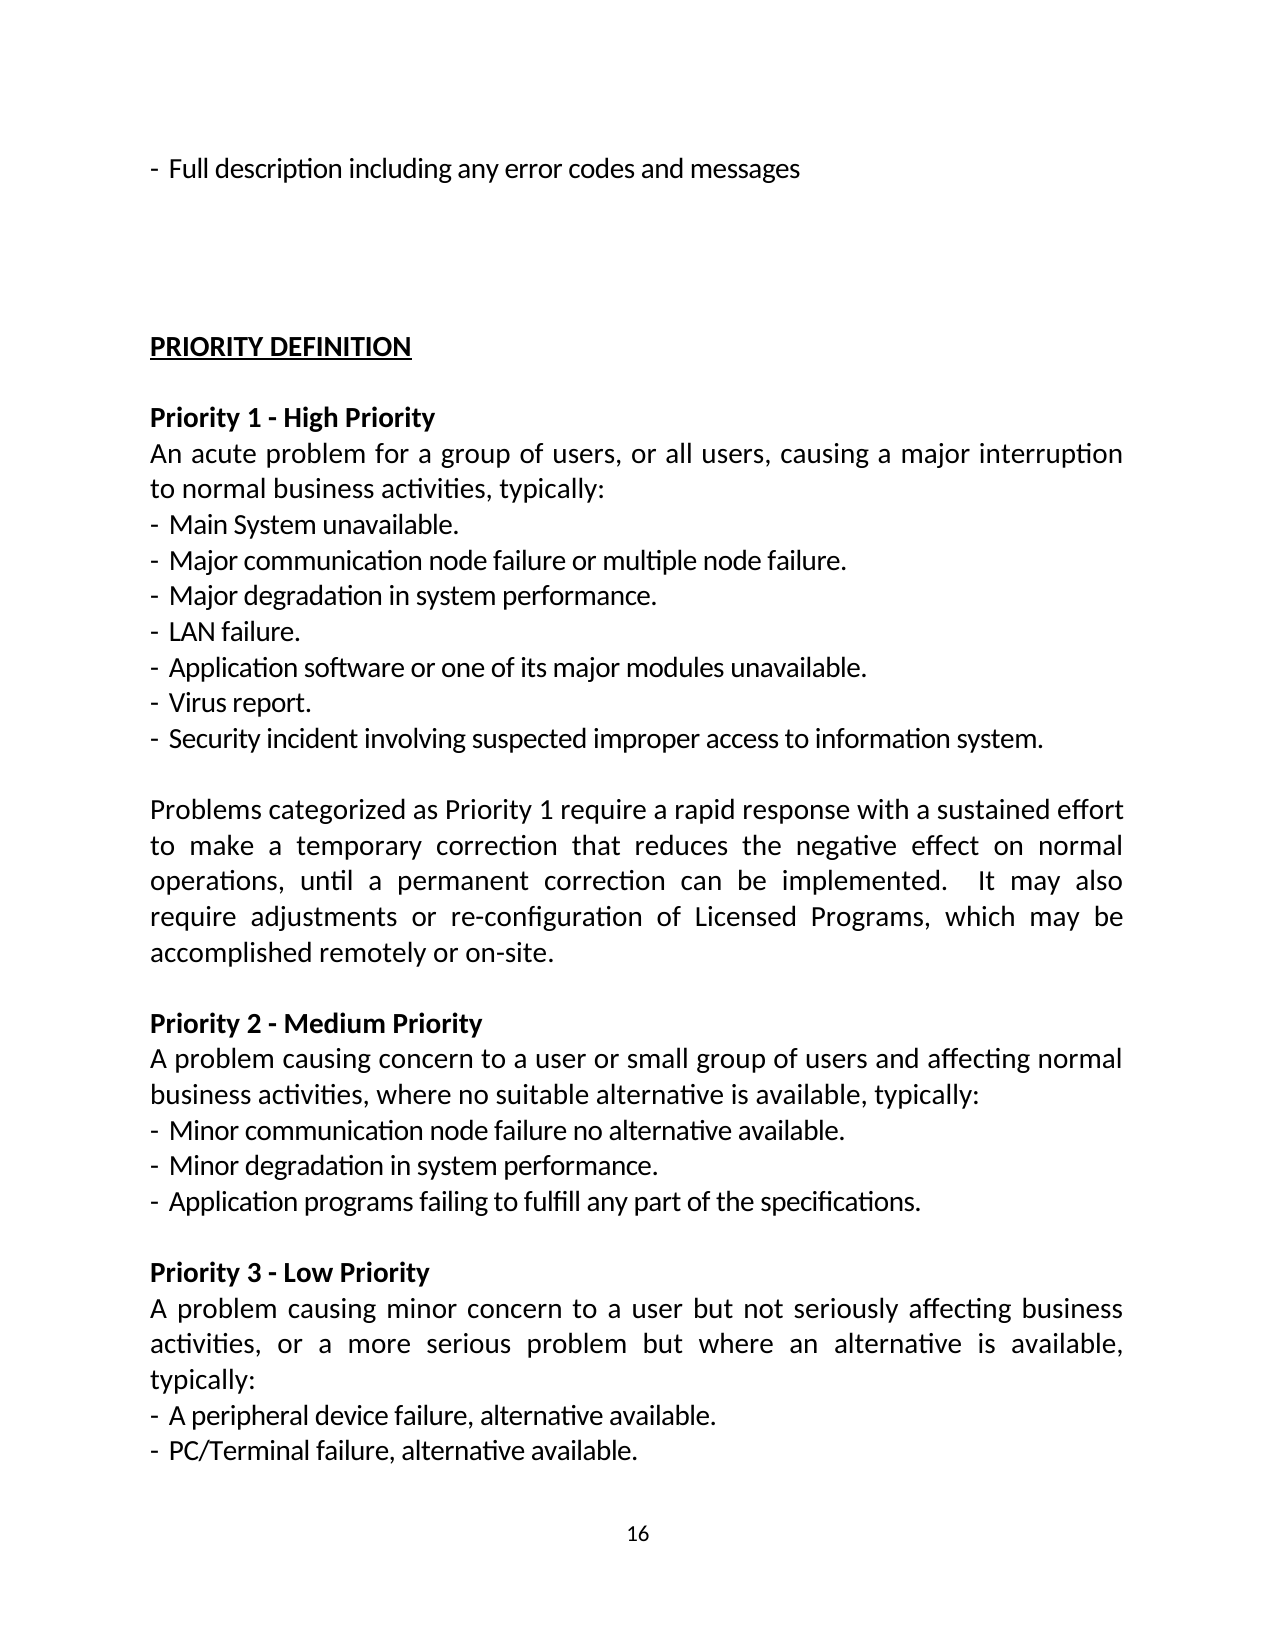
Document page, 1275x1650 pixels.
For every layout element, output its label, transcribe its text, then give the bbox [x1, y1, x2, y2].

list Major degradation in system performance. [150, 577, 1125, 613]
subtitle Priority 2 - Medium Priority [150, 1005, 1125, 1041]
subtitle Priority 3 - Low Priority [150, 1254, 1125, 1290]
list LAN failure. [150, 613, 1125, 649]
list Full description including any error codes and messages [150, 150, 1125, 186]
list Minor degradation in system performance. [150, 1147, 1125, 1183]
list Security incident involving suspected improper access to information system. [150, 720, 1125, 756]
text An acute problem for a group of users, or all users, causing a major interruption to normal business activities, typically: [150, 435, 1125, 506]
list Main System unavailable. [150, 506, 1125, 542]
list Virus report. [150, 684, 1125, 720]
text Problems categorized as Priority 1 require a rapid response with a sustained effort to make a temporary correction that reduces the negative effect on normal operations, until a permanent correction can be implemented. It may also require adjustments or re-configuration of Licensed Programs, which may be accomplished remotely or on-site. [150, 791, 1125, 969]
list Major communication node failure or multiple node failure. [150, 542, 1125, 577]
list A peripheral device failure, alternative available. [150, 1397, 1125, 1432]
subtitle Priority Definition [150, 328, 1125, 364]
list Application programs failing to fulfill any part of the specifications. [150, 1183, 1125, 1219]
text A problem causing minor concern to a user but not seriously affecting business activities, or a more serious problem but where an alternative is available, typically: [150, 1290, 1125, 1397]
subtitle Priority 1 - High Priority [150, 399, 1125, 435]
text A problem causing concern to a user or small group of users and affecting normal business activities, where no suitable alternative is available, typically: [150, 1041, 1125, 1112]
list Application software or one of its major modules unavailable. [150, 649, 1125, 684]
list Minor communication node failure no alternative available. [150, 1112, 1125, 1147]
list PC/Terminal failure, alternative available. [150, 1432, 1125, 1468]
